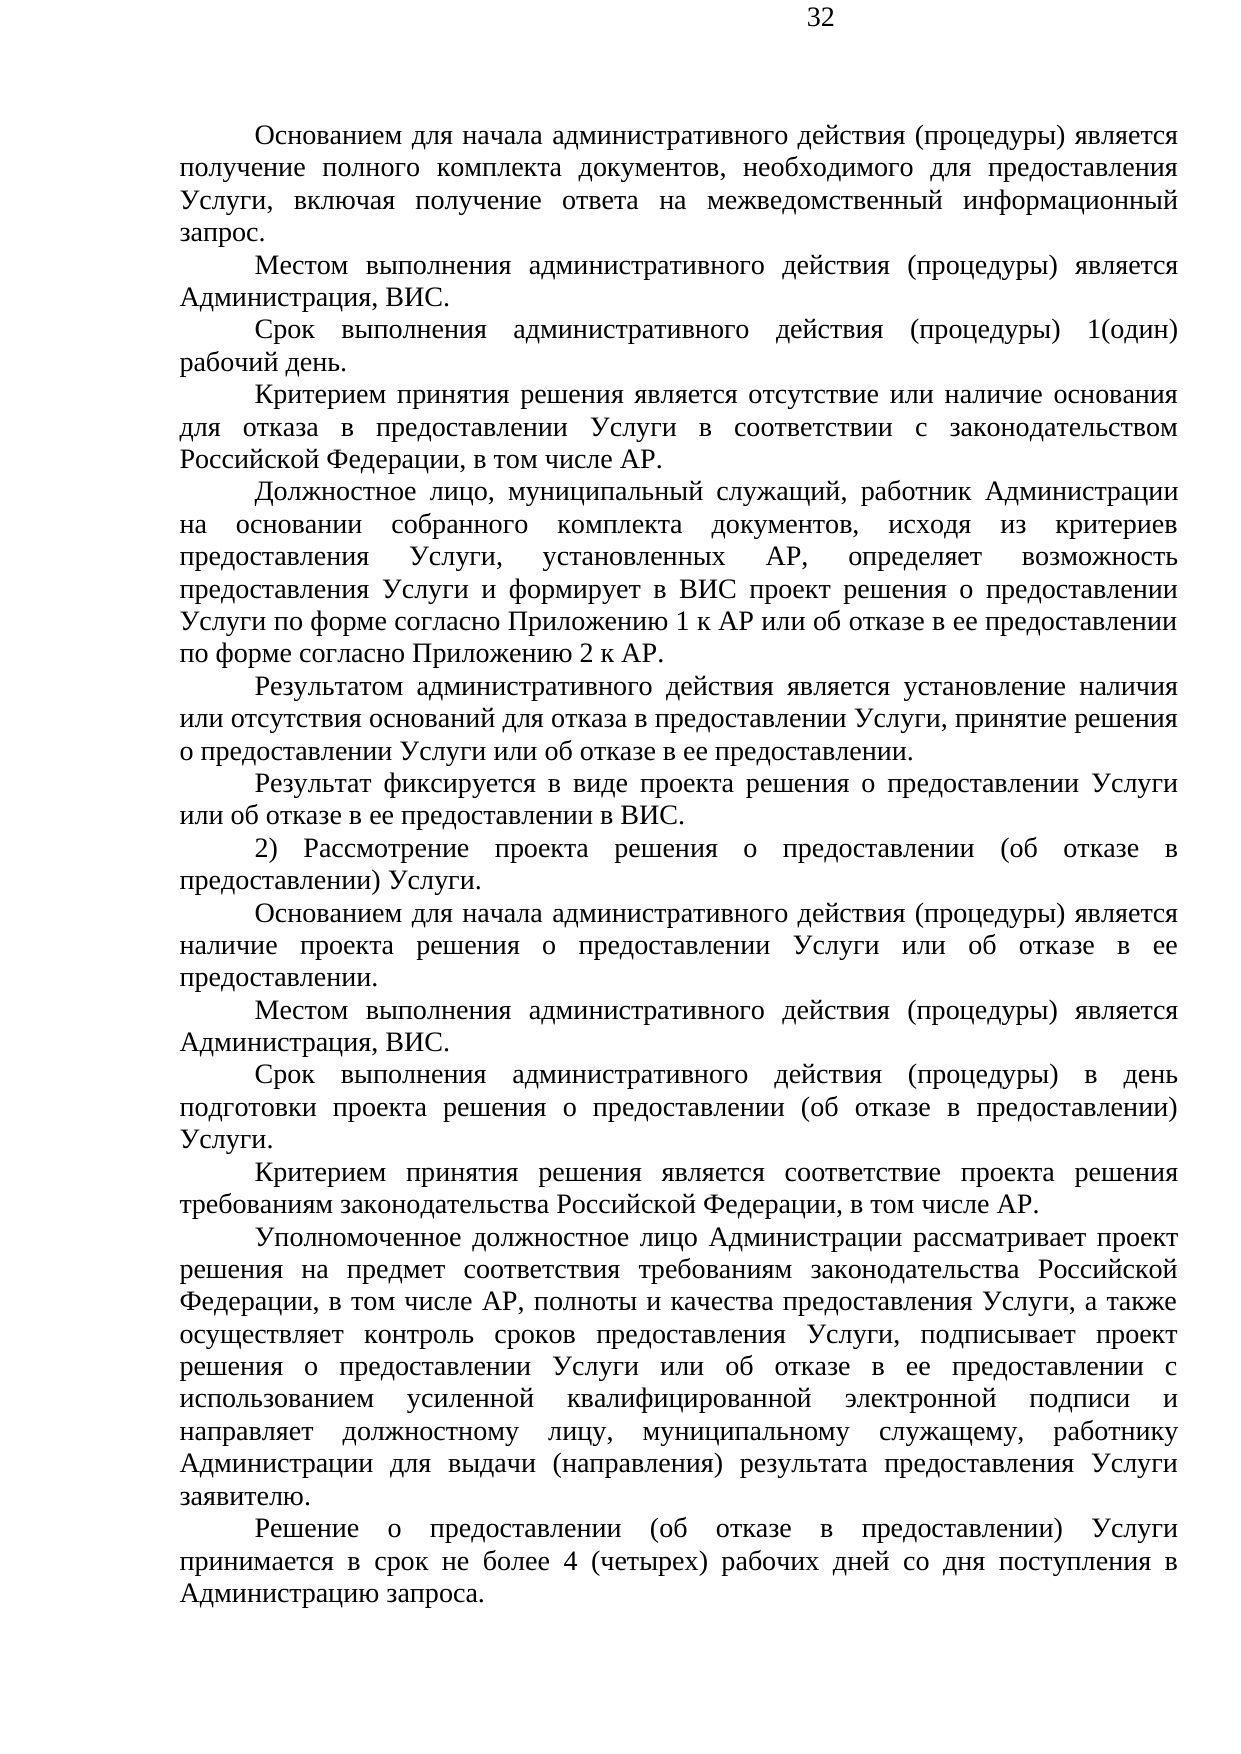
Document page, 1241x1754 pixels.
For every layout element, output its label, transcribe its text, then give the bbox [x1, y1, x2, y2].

text Местом выполнения административного действия (процедуры) является Администрация, ВИС. [179, 993, 1179, 1058]
text Уполномоченное должностное лицо Администрации рассматривает проект решения на предмет соответствия требованиям законодательства Российской Федерации, в том числе АР, полноты и качества предоставления Услуги, а также осуществляет контроль сроков предоставления Услуги, подписывает проект решения о предоставлении Услуги или об отказе в ее предоставлении с использованием усиленной квалифицированной электронной подписи и направляет должностному лицу, муниципальному служащему, работнику Администрации для выдачи (направления) результата предоставления Услуги заявителю. [179, 1219, 1179, 1511]
text Результат фиксируется в виде проекта решения о предоставлении Услуги или об отказе в ее предоставлении в ВИС. [179, 766, 1179, 831]
text Критерием принятия решения является соответствие проекта решения требованиям законодательства Российской Федерации, в том числе АР. [179, 1155, 1179, 1219]
text Должностное лицо, муниципальный служащий, работник Администрации на основании собранного комплекта документов, исходя из критериев предоставления Услуги, установленных АР, определяет возможность предоставления Услуги и формирует в ВИС проект решения о предоставлении Услуги по форме согласно Приложению 1 к АР или об отказе в ее предоставлении по форме согласно Приложению 2 к АР. [179, 474, 1179, 669]
text Срок выполнения административного действия (процедуры) в день подготовки проекта решения о предоставлении (об отказе в предоставлении) Услуги. [179, 1058, 1179, 1155]
text Решение о предоставлении (об отказе в предоставлении) Услуги принимается в срок не более 4 (четырех) рабочих дней со дня поступления в Администрацию запроса. [179, 1511, 1179, 1608]
text Критерием принятия решения является отсутствие или наличие основания для отказа в предоставлении Услуги в соответствии с законодательством Российской Федерации, в том числе АР. [179, 377, 1179, 474]
text 2) Рассмотрение проекта решения о предоставлении (об отказе в предоставлении) Услуги. [179, 831, 1179, 896]
text Основанием для начала административного действия (процедуры) является получение полного комплекта документов, необходимого для предоставления Услуги, включая получение ответа на межведомственный информационный запрос. [179, 118, 1179, 248]
text Результатом административного действия является установление наличия или отсутствия оснований для отказа в предоставлении Услуги, принятие решения о предоставлении Услуги или об отказе в ее предоставлении. [179, 669, 1179, 766]
text Основанием для начала административного действия (процедуры) является наличие проекта решения о предоставлении Услуги или об отказе в ее предоставлении. [179, 896, 1179, 993]
text Местом выполнения административного действия (процедуры) является Администрация, ВИС. [179, 248, 1179, 312]
text Срок выполнения административного действия (процедуры) 1(один) рабочий день. [179, 312, 1179, 377]
